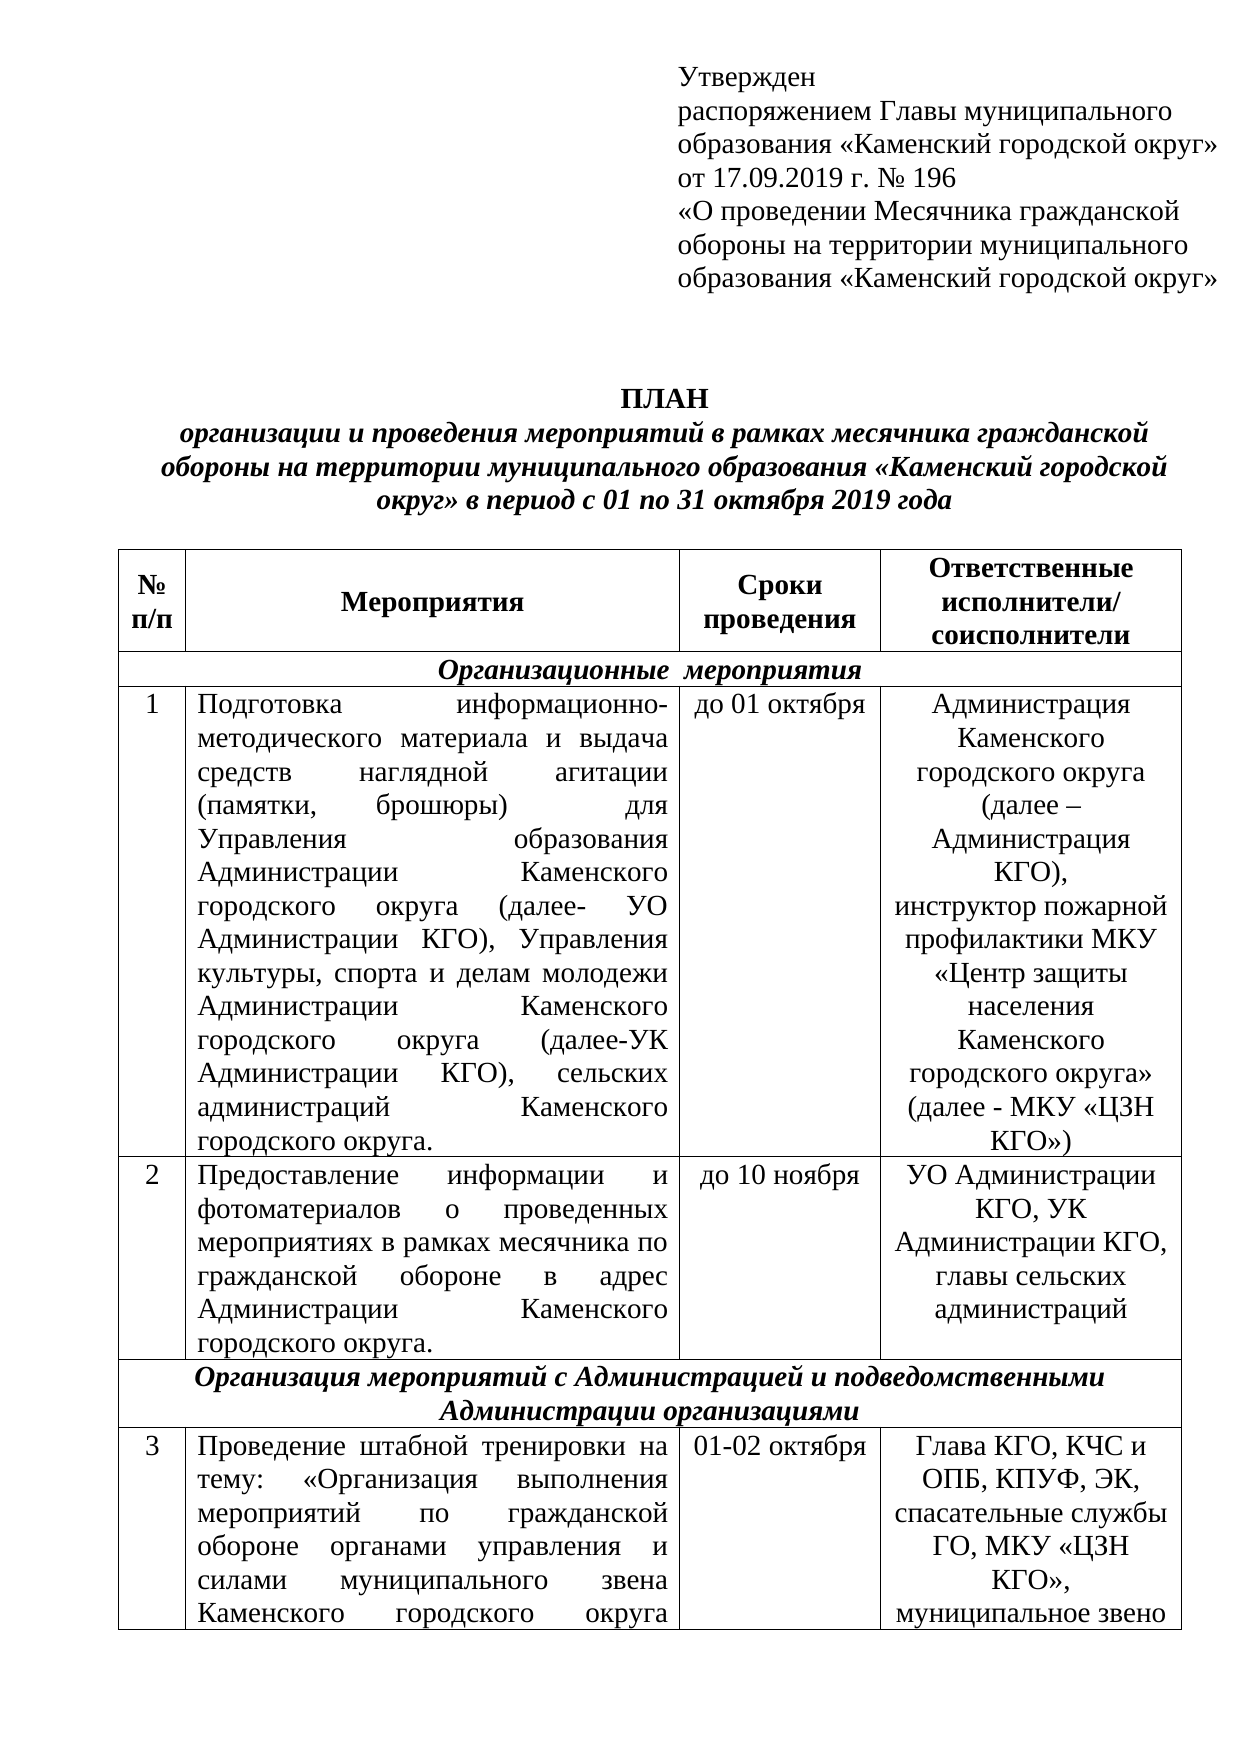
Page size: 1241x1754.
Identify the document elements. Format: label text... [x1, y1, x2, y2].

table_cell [881, 1428, 1181, 1629]
table_cell до 01 октября [680, 687, 880, 1156]
table_cell 2 [119, 1157, 185, 1358]
table_cell Администрация Каменского городского округа (далее – Администрация КГО), инструктор пожарной профилактики МКУ «Центр защиты населения Каменского городского округа» (далее - МКУ «ЦЗН КГО») [881, 687, 1181, 1156]
table_cell Предоставление информации и фотоматериалов о проведенных мероприятиях в рамках месячника по гражданской обороне в адрес Администрации Каменского городского округа. [186, 1157, 679, 1358]
table_cell УО Администрации КГО, УК Администрации КГО, главы сельских администраций [881, 1157, 1181, 1358]
text организации и проведения мероприятий в рамках месячника гражданской обороны на территории муниципального образования «Каменский городской округ» в период с 01 по 31 октября 2019 года [148, 415, 1181, 516]
table_cell Организация мероприятий с Администрацией и подведомственными Администрации организациями [119, 1360, 1181, 1427]
text ПЛАН [148, 382, 1181, 415]
table_header Мероприятия [186, 550, 679, 651]
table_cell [186, 1428, 679, 1629]
table_cell 1 [119, 687, 185, 1156]
table_cell 3 [119, 1428, 185, 1629]
table_header Ответственные исполнители/ соисполнители [881, 550, 1181, 651]
table_cell Подготовка информационно-методического материала и выдача средств наглядной агитации (памятки, брошюры) для Управления образования Администрации Каменского городского округа (далее- УО Администрации КГО), Управления культуры, спорта и делам молодежи Администрации Каменского городского округа (далее-УК Администрации КГО), сельских администраций Каменского городского округа. [186, 687, 679, 1156]
table_cell 01-02 октября [680, 1428, 880, 1629]
table_cell Организационные мероприятия [119, 652, 1181, 686]
table_cell до 10 ноября [680, 1157, 880, 1358]
table_header Сроки проведения [680, 550, 880, 651]
table_header № п/п [119, 550, 185, 651]
